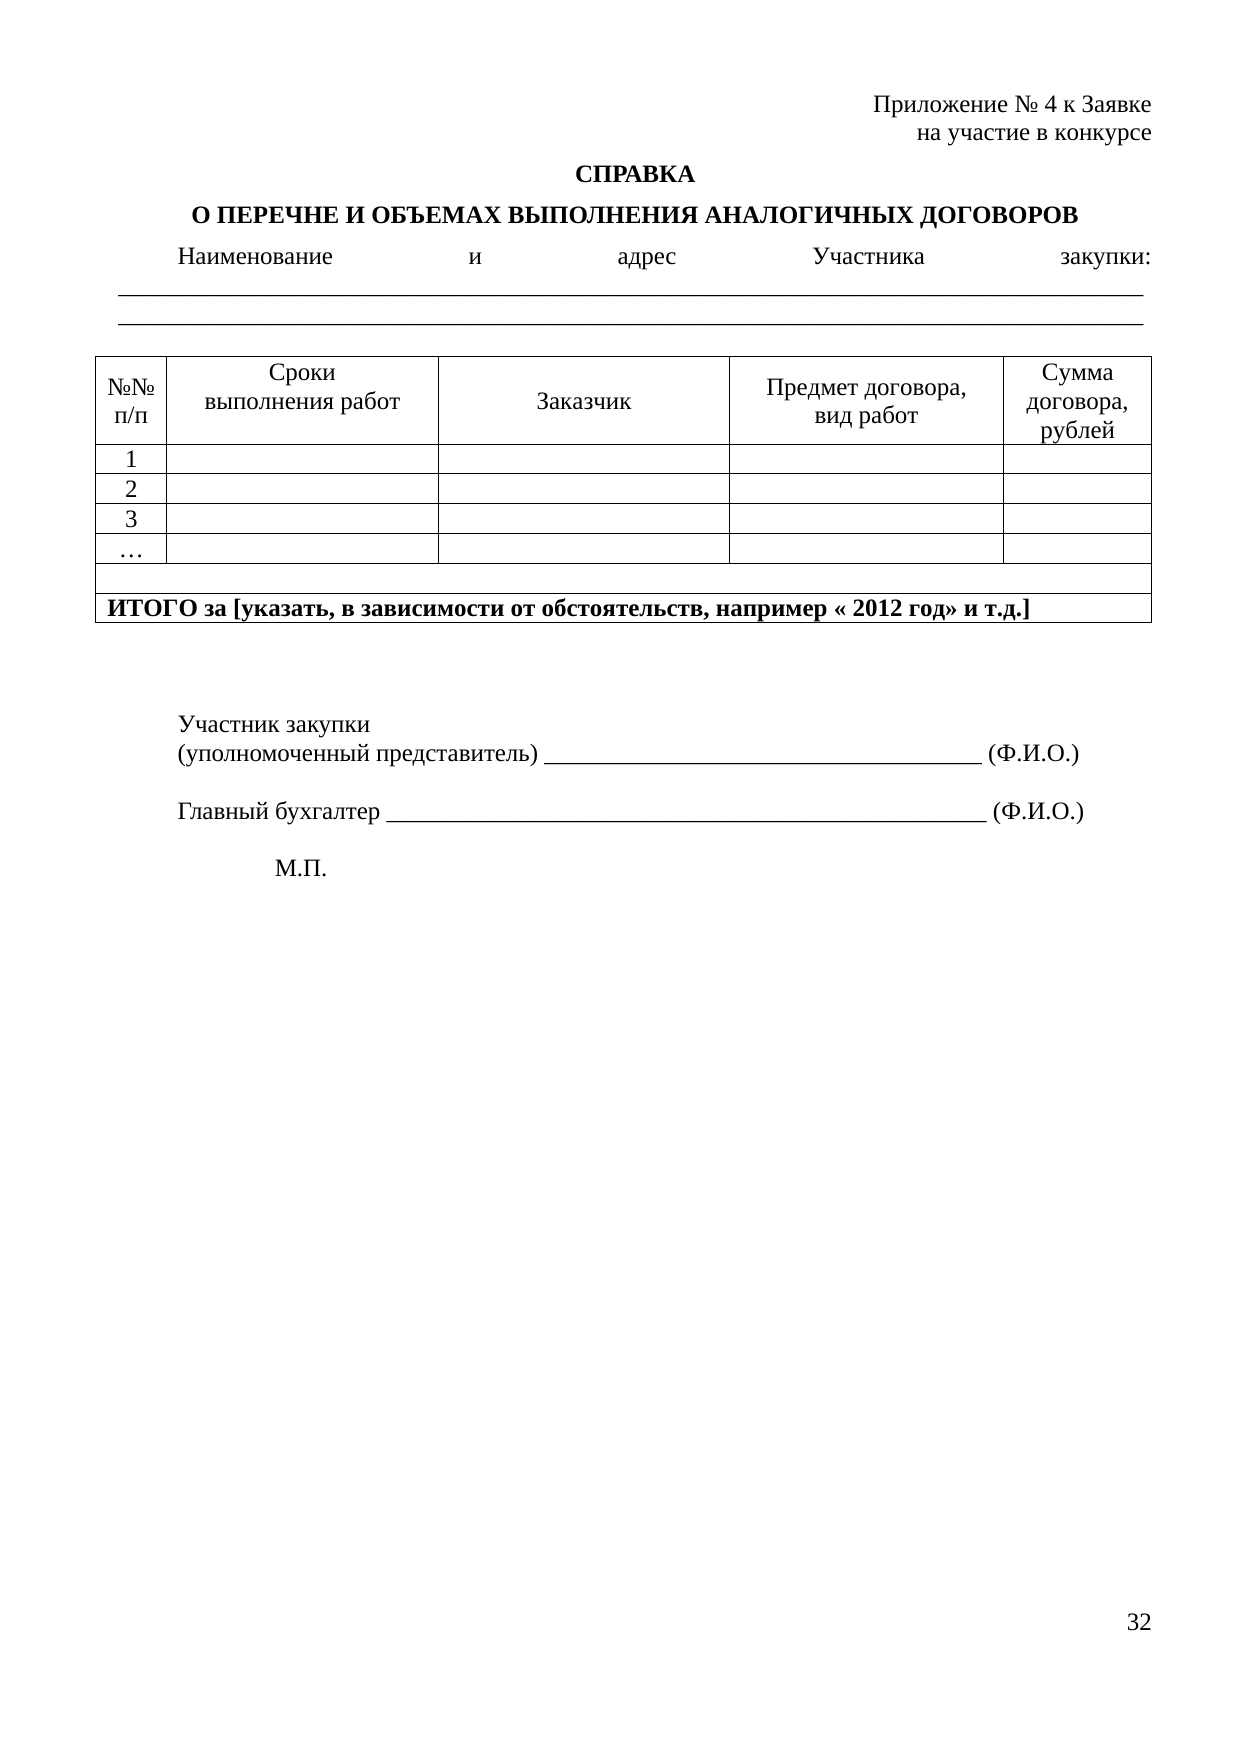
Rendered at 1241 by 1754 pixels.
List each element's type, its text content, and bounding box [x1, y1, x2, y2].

table_header Сумма договора, рублей [1004, 357, 1151, 443]
table_cell [167, 534, 438, 563]
table_cell 3 [96, 504, 166, 533]
subtitle Справка [118, 159, 1152, 187]
table_cell [730, 534, 1003, 563]
table_cell [167, 474, 438, 503]
table_header Заказчик [439, 357, 729, 443]
table_cell [439, 445, 729, 473]
table_cell [167, 504, 438, 533]
text на участие в конкурсе [118, 117, 1152, 146]
text Главный бухгалтер ________________________________________________ (Ф.И.О.) [118, 796, 1152, 824]
table_cell [1004, 445, 1151, 473]
table_cell [730, 474, 1003, 503]
table_cell 1 [96, 445, 166, 473]
table_cell … [96, 534, 166, 563]
text М.П. [216, 853, 1152, 882]
text (уполномоченный представитель) ___________________________________ (Ф.И.О.) [118, 738, 1152, 767]
table_cell [439, 504, 729, 533]
table_cell [730, 445, 1003, 473]
table_header Предмет договора, вид работ [730, 357, 1003, 443]
table_cell [439, 474, 729, 503]
table_cell ИТОГО за [указать, в зависимости от обстоятельств, например « 2012 год» и т.д.] [96, 594, 1151, 622]
table_cell [167, 445, 438, 473]
text Приложение № 4 к Заявке [118, 89, 1152, 117]
table_cell [96, 564, 1151, 592]
table_cell [1004, 534, 1151, 563]
table_cell [1004, 504, 1151, 533]
table_header Сроки выполнения работ [167, 357, 438, 443]
table_cell [730, 504, 1003, 533]
table_cell [1004, 474, 1151, 503]
table_header №№ п/п [96, 357, 166, 443]
text Наименование и адрес Участника закупки: ____________________________________________________________________________________________________________________________________________________________________ [118, 241, 1152, 327]
table_cell [439, 534, 729, 563]
subtitle о перечне и объемах выполнения аналогичных договоров [118, 200, 1152, 229]
text Участник закупки [118, 709, 1152, 738]
table_cell 2 [96, 474, 166, 503]
